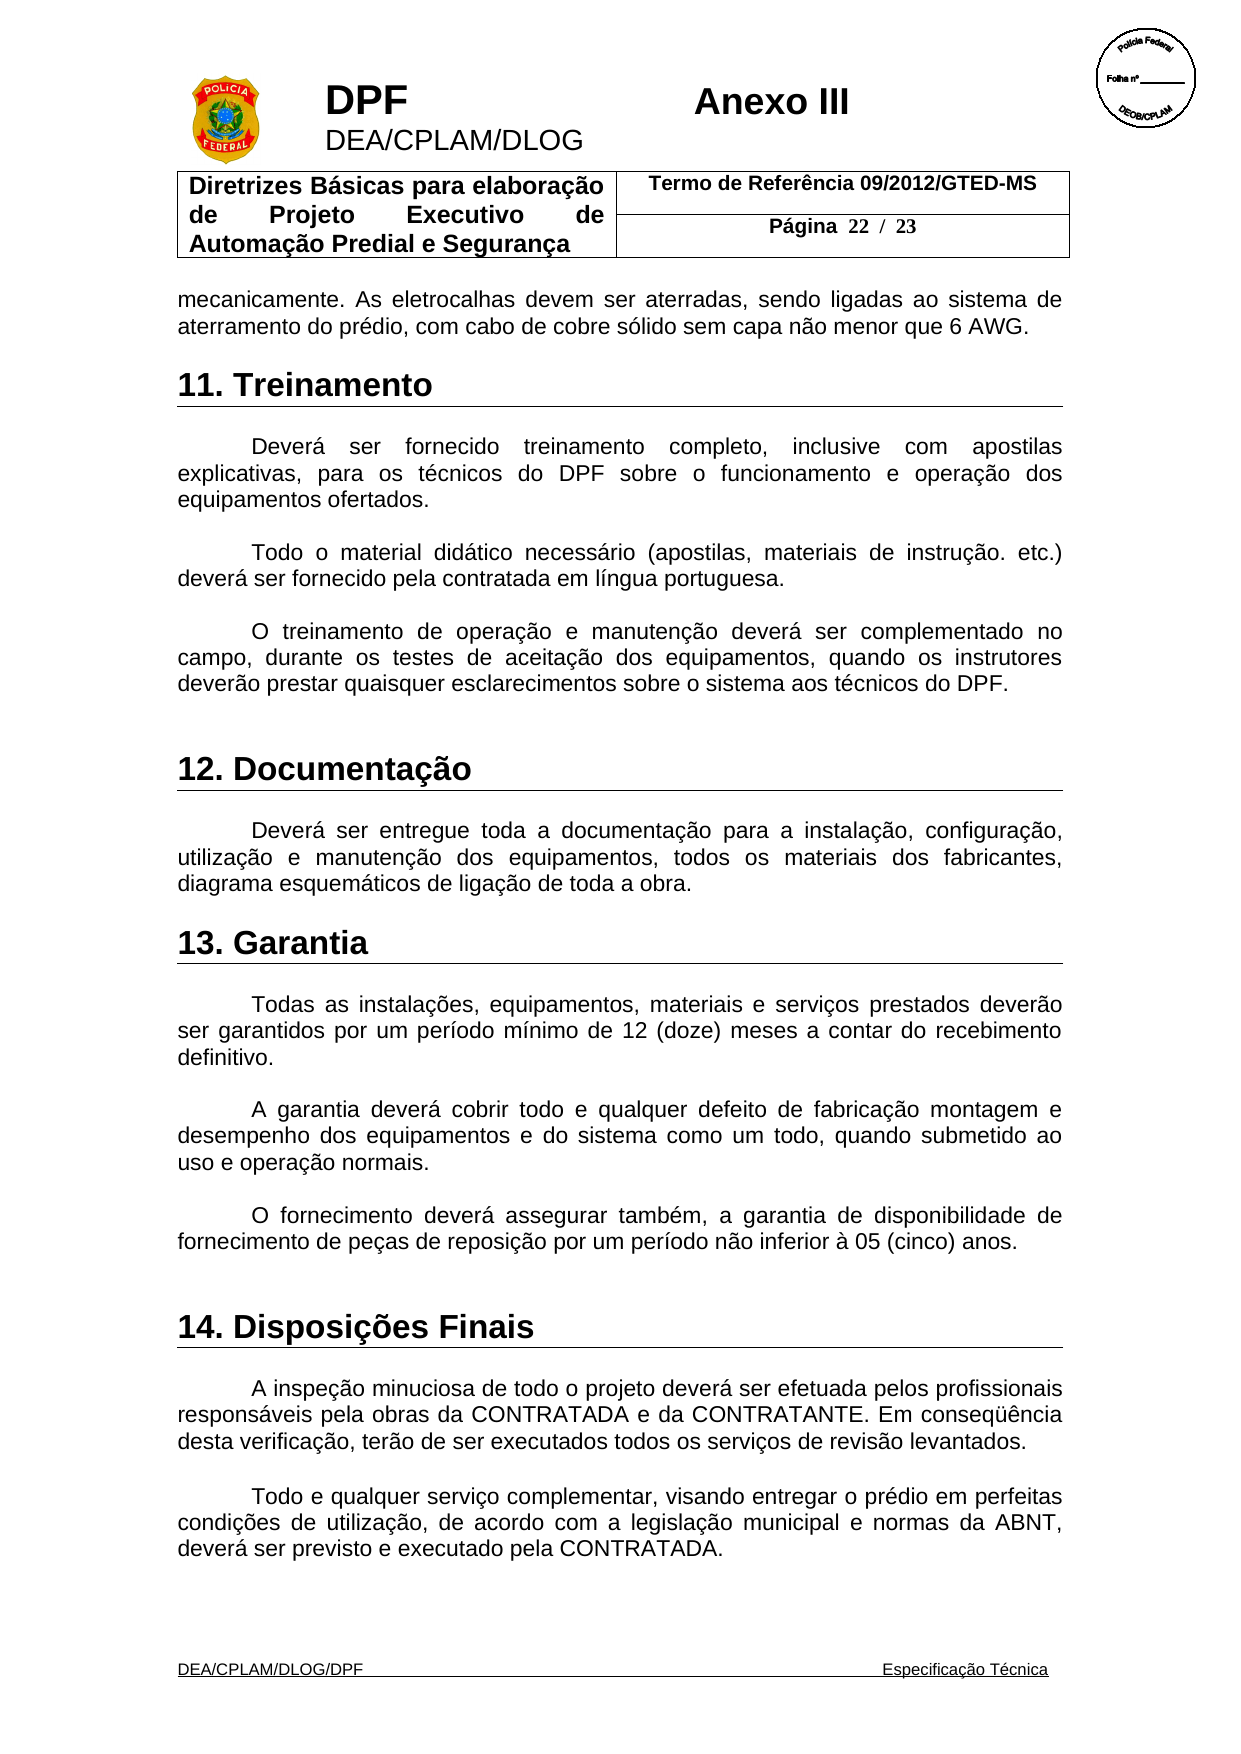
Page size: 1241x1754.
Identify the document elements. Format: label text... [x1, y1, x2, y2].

text Deverá ser entregue toda a documentação para a instalação, configuração, utilização e manutenção dos equipamentos, todos os materiais dos fabricantes, diagrama esquemáticos de ligação de toda a obra. [177, 817, 1063, 896]
text O fornecimento deverá assegurar também, a garantia de disponibilidade de fornecimento de peças de reposição por um período não inferior à 05 (cinco) anos. [177, 1202, 1063, 1254]
text A inspeção minuciosa de todo o projeto deverá ser efetuada pelos profissionais responsáveis pela obras da CONTRATADA e da CONTRATANTE. Em conseqüência desta verificação, terão de ser executados todos os serviços de revisão levantados. [177, 1375, 1063, 1454]
text O treinamento de operação e manutenção deverá ser complementado no campo, durante os testes de aceitação dos equipamentos, quando os instrutores deverão prestar quaisquer esclarecimentos sobre o sistema aos técnicos do DPF. [177, 618, 1063, 697]
text 11. Treinamento [177, 365, 1063, 406]
text A garantia deverá cobrir todo e qualquer defeito de fabricação montagem e desempenho dos equipamentos e do sistema como um todo, quando submetido ao uso e operação normais. [177, 1096, 1063, 1175]
text Todo o material didático necessário (apostilas, materiais de instrução. etc.) deverá ser fornecido pela contratada em língua portuguesa. [177, 539, 1063, 591]
text 13. Garantia [177, 923, 1063, 963]
text 12. Documentação [177, 749, 1063, 790]
text Todas as instalações, equipamentos, materiais e serviços prestados deverão ser garantidos por um período mínimo de 12 (doze) meses a contar do recebimento definitivo. [177, 991, 1063, 1070]
text Deverá ser fornecido treinamento completo, inclusive com apostilas explicativas, para os técnicos do DPF sobre o funcionamento e operação dos equipamentos ofertados. [177, 433, 1063, 512]
text 14. Disposições Finais [177, 1307, 1063, 1347]
text Todo e qualquer serviço complementar, visando entregar o prédio em perfeitas condições de utilização, de acordo com a legislação municipal e normas da ABNT, deverá ser previsto e executado pela CONTRATADA. [177, 1483, 1063, 1562]
picture [1077, 18, 1218, 157]
